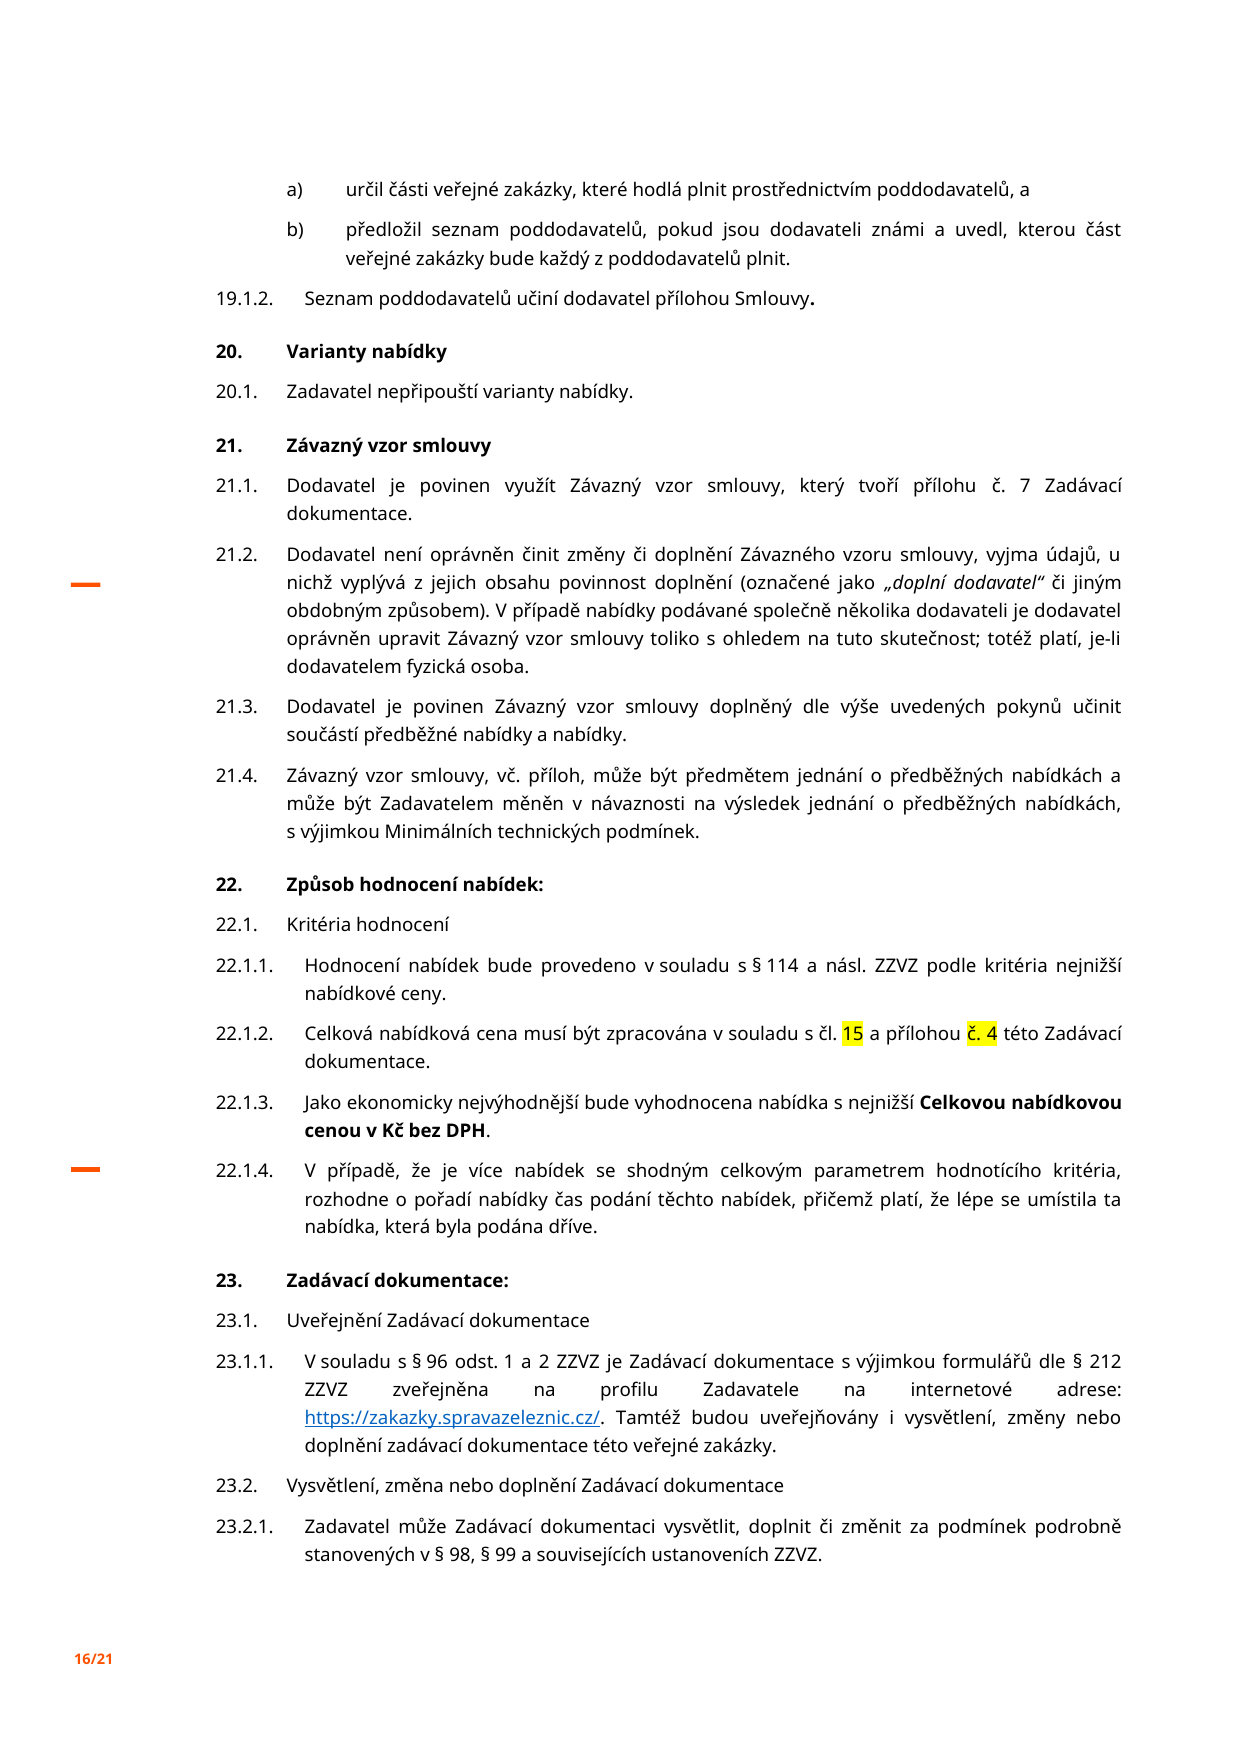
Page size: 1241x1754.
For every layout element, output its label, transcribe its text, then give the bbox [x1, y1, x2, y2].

text Zadavatel může Zadávací dokumentaci vysvětlit, doplnit či změnit za podmínek podrobně stanovených v § 98, § 99 a souvisejících ustanoveních ZZVZ. [216, 1513, 1122, 1567]
text Dodavatel není oprávněn činit změny či doplnění Závazného vzoru smlouvy, vyjma údajů, u nichž vyplývá z jejich obsahu povinnost doplnění (označené jako „doplní dodavatel“ či jiným obdobným způsobem). V případě nabídky podávané společně několika dodavateli je dodavatel oprávněn upravit Závazný vzor smlouvy toliko s ohledem na tuto skutečnost; totéž platí, je-li dodavatelem fyzická osoba. [216, 541, 1122, 678]
text Vysvětlení, změna nebo doplnění Zadávací dokumentace [216, 1472, 1122, 1498]
text Hodnocení nabídek bude provedeno v souladu s § 114 a násl. ZZVZ podle kritéria nejnižší nabídkové ceny. [216, 952, 1122, 1006]
text Způsob hodnocení nabídek: [216, 871, 1122, 897]
text Seznam poddodavatelů učiní dodavatel přílohou Smlouvy. [216, 285, 1122, 311]
text Zadávací dokumentace: [216, 1267, 1122, 1292]
text Závazný vzor smlouvy [216, 432, 1122, 457]
text předložil seznam poddodavatelů, pokud jsou dodavateli známi a uvedl, kterou část veřejné zakázky bude každý z poddodavatelů plnit. [286, 217, 1122, 270]
text Varianty nabídky [216, 338, 1122, 364]
text V případě, že je více nabídek se shodným celkovým parametrem hodnotícího kritéria, rozhodne o pořadí nabídky čas podání těchto nabídek, přičemž platí, že lépe se umístila ta nabídka, která byla podána dříve. [216, 1158, 1122, 1239]
text Zadavatel nepřipouští varianty nabídky. [216, 379, 1122, 404]
text Dodavatel je povinen využít Závazný vzor smlouvy, který tvoří přílohu č. 7 Zadávací dokumentace. [216, 472, 1122, 526]
text Závazný vzor smlouvy, vč. příloh, může být předmětem jednání o předběžných nabídkách a může být Zadavatelem měněn v návaznosti na výsledek jednání o předběžných nabídkách, s výjimkou Minimálních technických podmínek. [216, 762, 1122, 844]
list určil části veřejné zakázky, které hodlá plnit prostřednictvím poddodavatelů, a [286, 176, 1122, 202]
text Celková nabídková cena musí být zpracována v souladu s čl. 15 a přílohou č. 4 této Zadávací dokumentace. [216, 1021, 1122, 1074]
text Dodavatel je povinen Závazný vzor smlouvy doplněný dle výše uvedených pokynů učinit součástí předběžné nabídky a nabídky. [216, 693, 1122, 747]
text Jako ekonomicky nejvýhodnější bude vyhodnocena nabídka s nejnižší Celkovou nabídkovou cenou v Kč bez DPH. [216, 1089, 1122, 1143]
text Kritéria hodnocení [216, 912, 1122, 937]
text Uveřejnění Zadávací dokumentace [216, 1307, 1122, 1333]
text V souladu s § 96 odst. 1 a 2 ZZVZ je Zadávací dokumentace s výjimkou formulářů dle § 212 ZZVZ zveřejněna na profilu Zadavatele na internetové adrese: https://zakazky.spravazeleznic.cz/. Tamtéž budou uveřejňovány i vysvětlení, změny nebo doplnění zadávací dokumentace této veřejné zakázky. [216, 1348, 1122, 1457]
